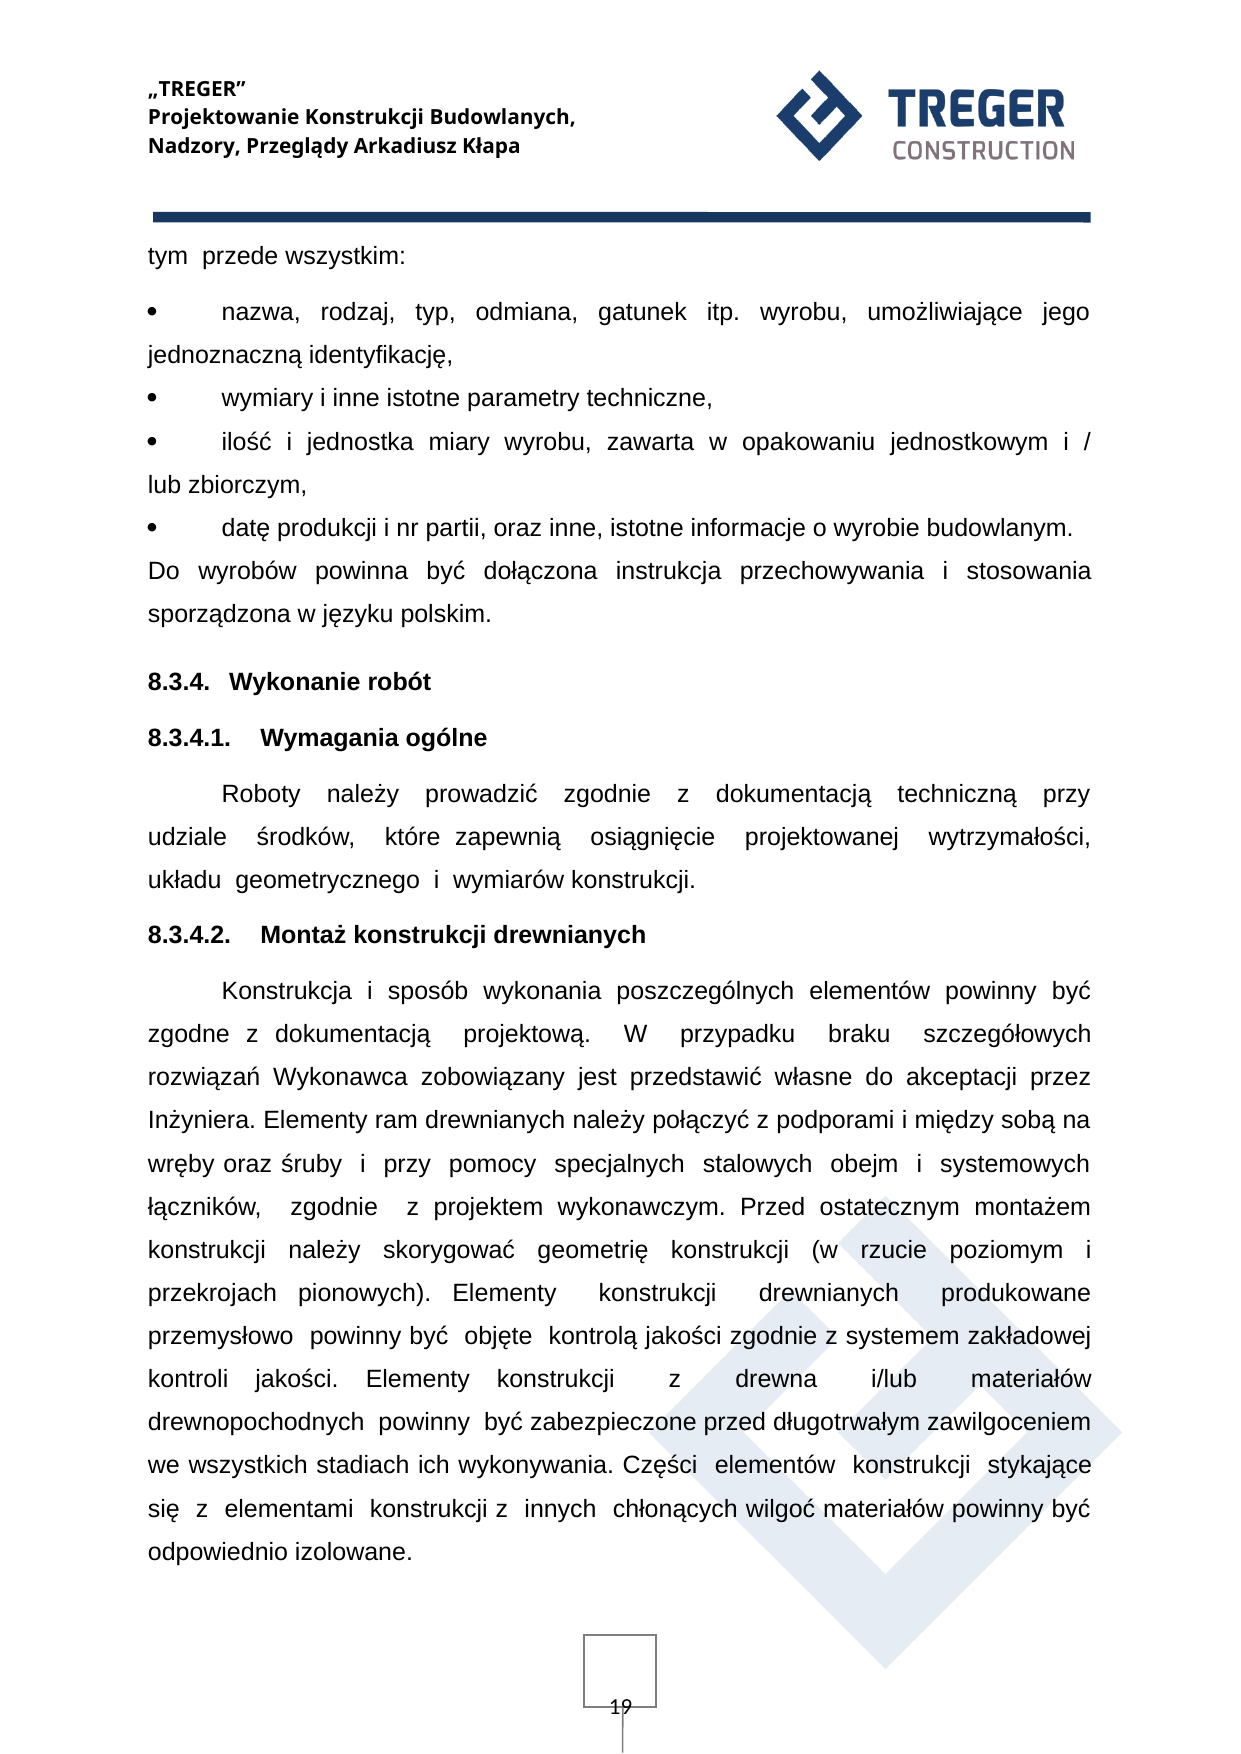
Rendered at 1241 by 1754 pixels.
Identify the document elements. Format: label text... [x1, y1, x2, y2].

picture [38, 70, 1202, 1747]
text Do wyrobów powinna być dołączona instrukcja przechowywania i stosowania sporządzona w języku polskim. [148, 556, 1093, 628]
subtitle Wykonanie robót [148, 667, 1093, 696]
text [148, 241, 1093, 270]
list datę produkcji i nr partii, oraz inne, istotne informacje o wyrobie budowlanym. [148, 513, 1093, 542]
list ilość i jednostka miary wyrobu, zawarta w opakowaniu jednostkowym i / lub zbiorczym, [148, 426, 1093, 498]
list nazwa, rodzaj, typ, odmiana, gatunek itp. wyrobu, umożliwiające jego jednoznaczną identyfikację, [148, 297, 1093, 369]
text Konstrukcja i sposób wykonania poszczególnych elementów powinny być zgodne z dokumentacją projektową. W przypadku braku szczegółowych rozwiązań Wykonawca zobowiązany jest przedstawić własne do akceptacji przez Inżyniera. Elementy ram drewnianych należy połączyć z podporami i między sobą na wręby oraz śruby i przy pomocy specjalnych stalowych obejm i systemowych łączników, zgodnie z projektem wykonawczym. Przed ostatecznym montażem konstrukcji należy skorygować geometrię konstrukcji (w rzucie poziomym i przekrojach pionowych). Elementy konstrukcji drewnianych produkowane przemysłowo powinny być objęte kontrolą jakości zgodnie z systemem zakładowej kontroli jakości. Elementy konstrukcji z drewna i/lub materiałów drewnopochodnych powinny być zabezpieczone przed długotrwałym zawilgoceniem we wszystkich stadiach ich wykonywania. Części elementów konstrukcji stykające się z elementami konstrukcji z innych chłonących wilgoć materiałów powinny być odpowiednio izolowane. [148, 976, 1093, 1565]
list wymiary i inne istotne parametry techniczne, [148, 383, 1093, 412]
text Roboty należy prowadzić zgodnie z dokumentacją techniczną przy udziale środków, które zapewnią osiągnięcie projektowanej wytrzymałości, układu geometrycznego i wymiarów konstrukcji. [148, 778, 1093, 893]
list Wymagania ogólne [148, 723, 1093, 752]
list Montaż konstrukcji drewnianych [148, 920, 1093, 949]
picture [585, 1636, 655, 1706]
